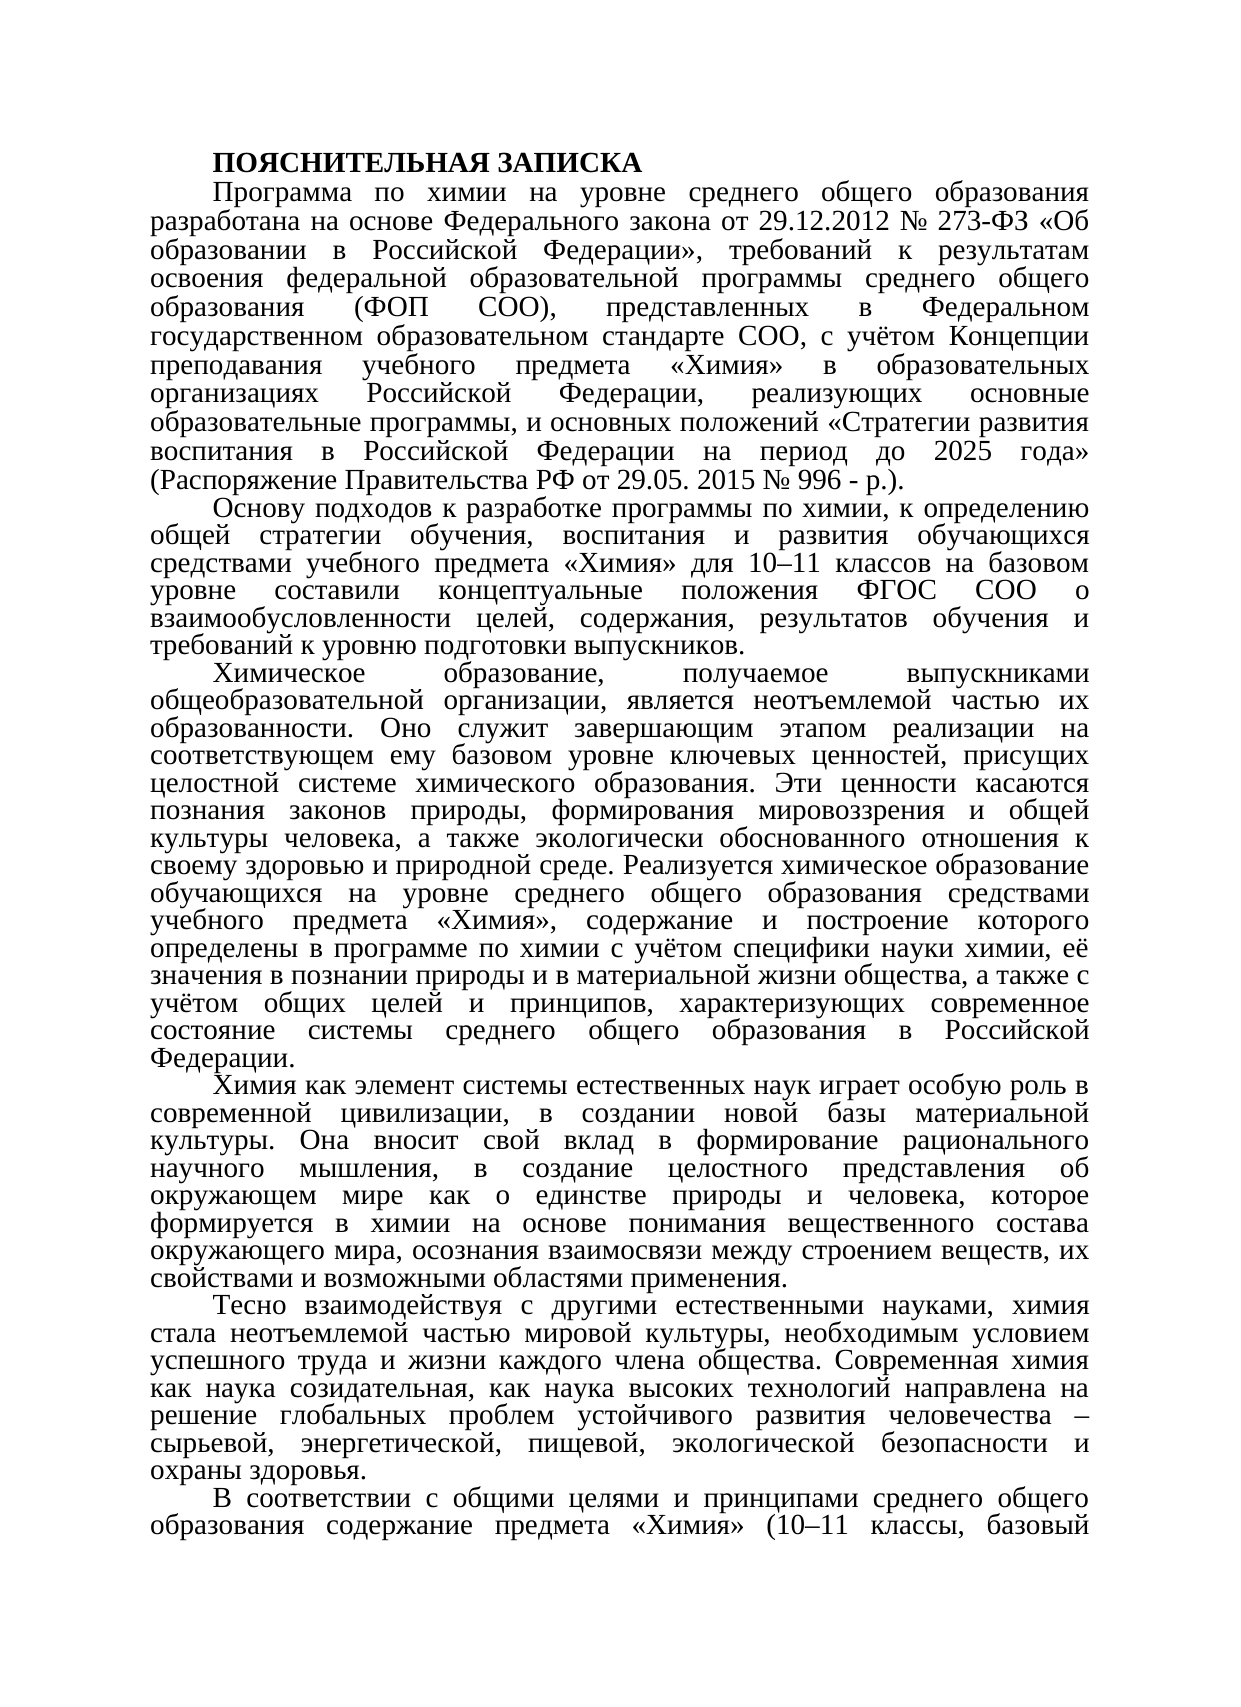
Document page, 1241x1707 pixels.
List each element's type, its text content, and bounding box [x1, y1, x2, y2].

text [150, 1485, 1090, 1540]
text Основу подходов к разработке программы по химии, к определению общей стратегии обучения, воспитания и развития обучающихся средствами учебного предмета «Химия» для 10–11 классов на базовом уровне составили концептуальные положения ФГОС СОО о взаимообусловленности целей, содержания, результатов обучения и требований к уровню подготовки выпускников. [150, 495, 1090, 660]
text Химическое образование, получаемое выпускниками общеобразовательной организации, является неотъемлемой частью их образованности. Оно служит завершающим этапом реализации на соответствующем ему базовом уровне ключевых ценностей, присущих целостной системе химического образования. Эти ценности касаются познания законов природы, формирования мировоззрения и общей культуры человека, а также экологически обоснованного отношения к своему здоровью и природной среде. Реализуется химическое образование обучающихся на уровне среднего общего образования средствами учебного предмета «Химия», содержание и построение которого определены в программе по химии с учётом специфики науки химии, её значения в познании природы и в материальной жизни общества, а также с учётом общих целей и принципов, характеризующих современное состояние системы среднего общего образования в Российской Федерации. [150, 660, 1090, 1072]
text Программа по химии на уровне среднего общего образования разработана на основе Федерального закона от 29.12.2012 № 273-ФЗ «Об образовании в Российской Федерации», требований к результатам освоения федеральной образовательной программы среднего общего образования (ФОП СОО), представленных в Федеральном государственном образовательном стандарте СОО, с учётом Концепции преподавания учебного предмета «Химия» в образовательных организациях Российской Федерации, реализующих основные образовательные программы, и основных положений «Стратегии развития воспитания в Российской Федерации на период до 2025 года» (Распоряжение Правительства РФ от 29.05. 2015 № 996 - р.).​ [150, 179, 1090, 495]
text Тесно взаимодействуя с другими естественными науками, химия стала неотъемлемой частью мировой культуры, необходимым условием успешного труда и жизни каждого члена общества. Современная химия как наука созидательная, как наука высоких технологий направлена на решение глобальных проблем устойчивого развития человечества – сырьевой, энергетической, пищевой, экологической безопасности и охраны здоровья. [150, 1292, 1090, 1485]
text ПОЯСНИТЕЛЬНАЯ ЗАПИСКА [150, 150, 1090, 179]
text Химия как элемент системы естественных наук играет особую роль в современной цивилизации, в создании новой базы материальной культуры. Она вносит свой вклад в формирование рационального научного мышления, в создание целостного представления об окружающем мире как о единстве природы и человека, которое формируется в химии на основе понимания вещественного состава окружающего мира, осознания взаимосвязи между строением веществ, их свойствами и возможными областями применения. [150, 1072, 1090, 1292]
